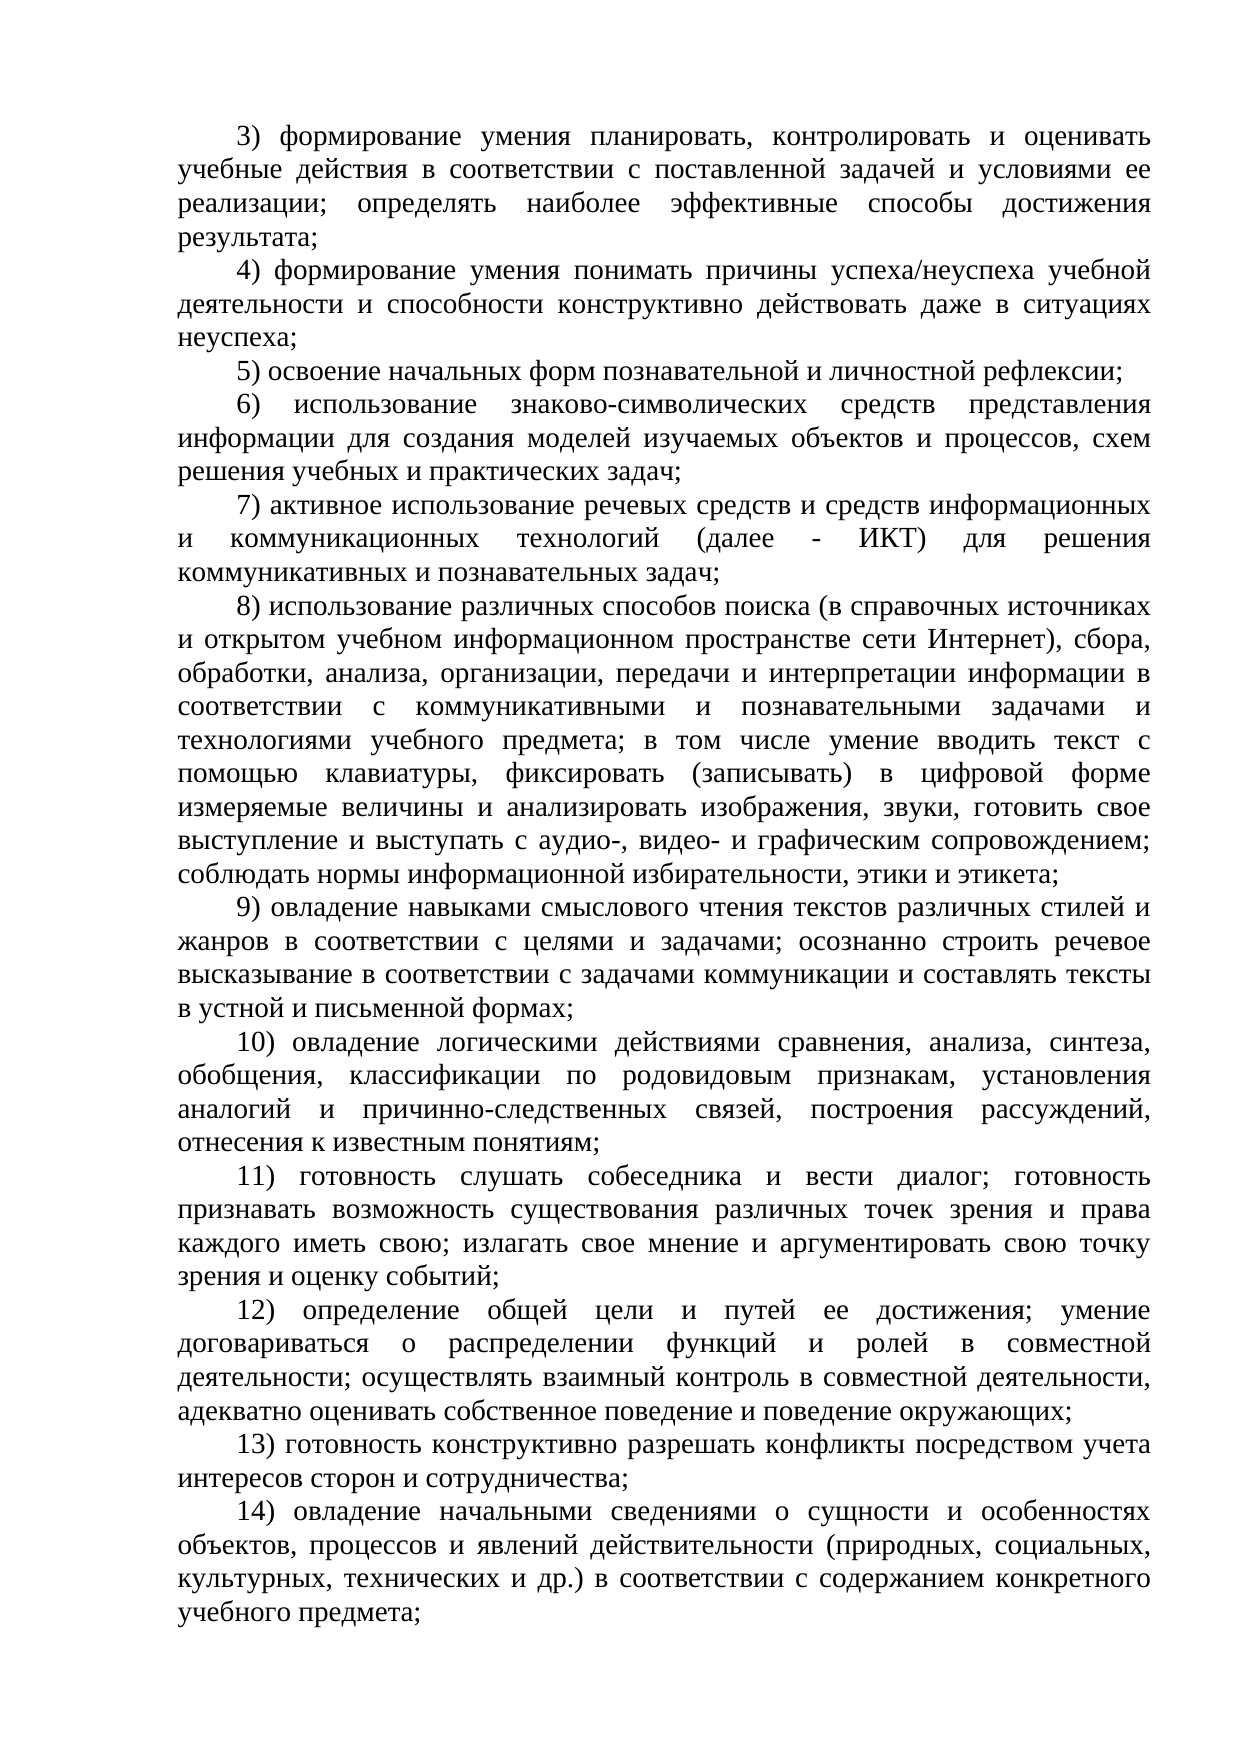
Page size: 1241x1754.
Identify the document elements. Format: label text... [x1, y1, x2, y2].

text 13) готовность конструктивно разрешать конфликты посредством учета интересов сторон и сотрудничества; [177, 1426, 1152, 1493]
text 4) формирование умения понимать причины успеха/неуспеха учебной деятельности и способности конструктивно действовать даже в ситуациях неуспеха; [177, 252, 1152, 353]
text 14) овладение начальными сведениями о сущности и особенностях объектов, процессов и явлений действительности (природных, социальных, культурных, технических и др.) в соответствии с содержанием конкретного учебного предмета; [177, 1493, 1152, 1627]
text 9) овладение навыками смыслового чтения текстов различных стилей и жанров в соответствии с целями и задачами; осознанно строить речевое высказывание в соответствии с задачами коммуникации и составлять тексты в устной и письменной формах; [177, 889, 1152, 1024]
text 8) использование различных способов поиска (в справочных источниках и открытом учебном информационном пространстве сети Интернет), сбора, обработки, анализа, организации, передачи и интерпретации информации в соответствии с коммуникативными и познавательными задачами и технологиями учебного предмета; в том числе умение вводить текст с помощью клавиатуры, фиксировать (записывать) в цифровой форме измеряемые величины и анализировать изображения, звуки, готовить свое выступление и выступать с аудио-, видео- и графическим сопровождением; соблюдать нормы информационной избирательности, этики и этикета; [177, 588, 1152, 889]
text 3) формирование умения планировать, контролировать и оценивать учебные действия в соответствии с поставленной задачей и условиями ее реализации; определять наиболее эффективные способы достижения результата; [177, 118, 1152, 252]
text 6) использование знаково-символических средств представления информации для создания моделей изучаемых объектов и процессов, схем решения учебных и практических задач; [177, 386, 1152, 487]
text 7) активное использование речевых средств и средств информационных и коммуникационных технологий (далее - ИКТ) для решения коммуникативных и познавательных задач; [177, 487, 1152, 588]
text 11) готовность слушать собеседника и вести диалог; готовность признавать возможность существования различных точек зрения и права каждого иметь свою; излагать свое мнение и аргументировать свою точку зрения и оценку событий; [177, 1158, 1152, 1292]
text 10) овладение логическими действиями сравнения, анализа, синтеза, обобщения, классификации по родовидовым признакам, установления аналогий и причинно-следственных связей, построения рассуждений, отнесения к известным понятиям; [177, 1024, 1152, 1158]
text 12) определение общей цели и путей ее достижения; умение договариваться о распределении функций и ролей в совместной деятельности; осуществлять взаимный контроль в совместной деятельности, адекватно оценивать собственное поведение и поведение окружающих; [177, 1292, 1152, 1426]
text 5) освоение начальных форм познавательной и личностной рефлексии; [177, 353, 1152, 386]
